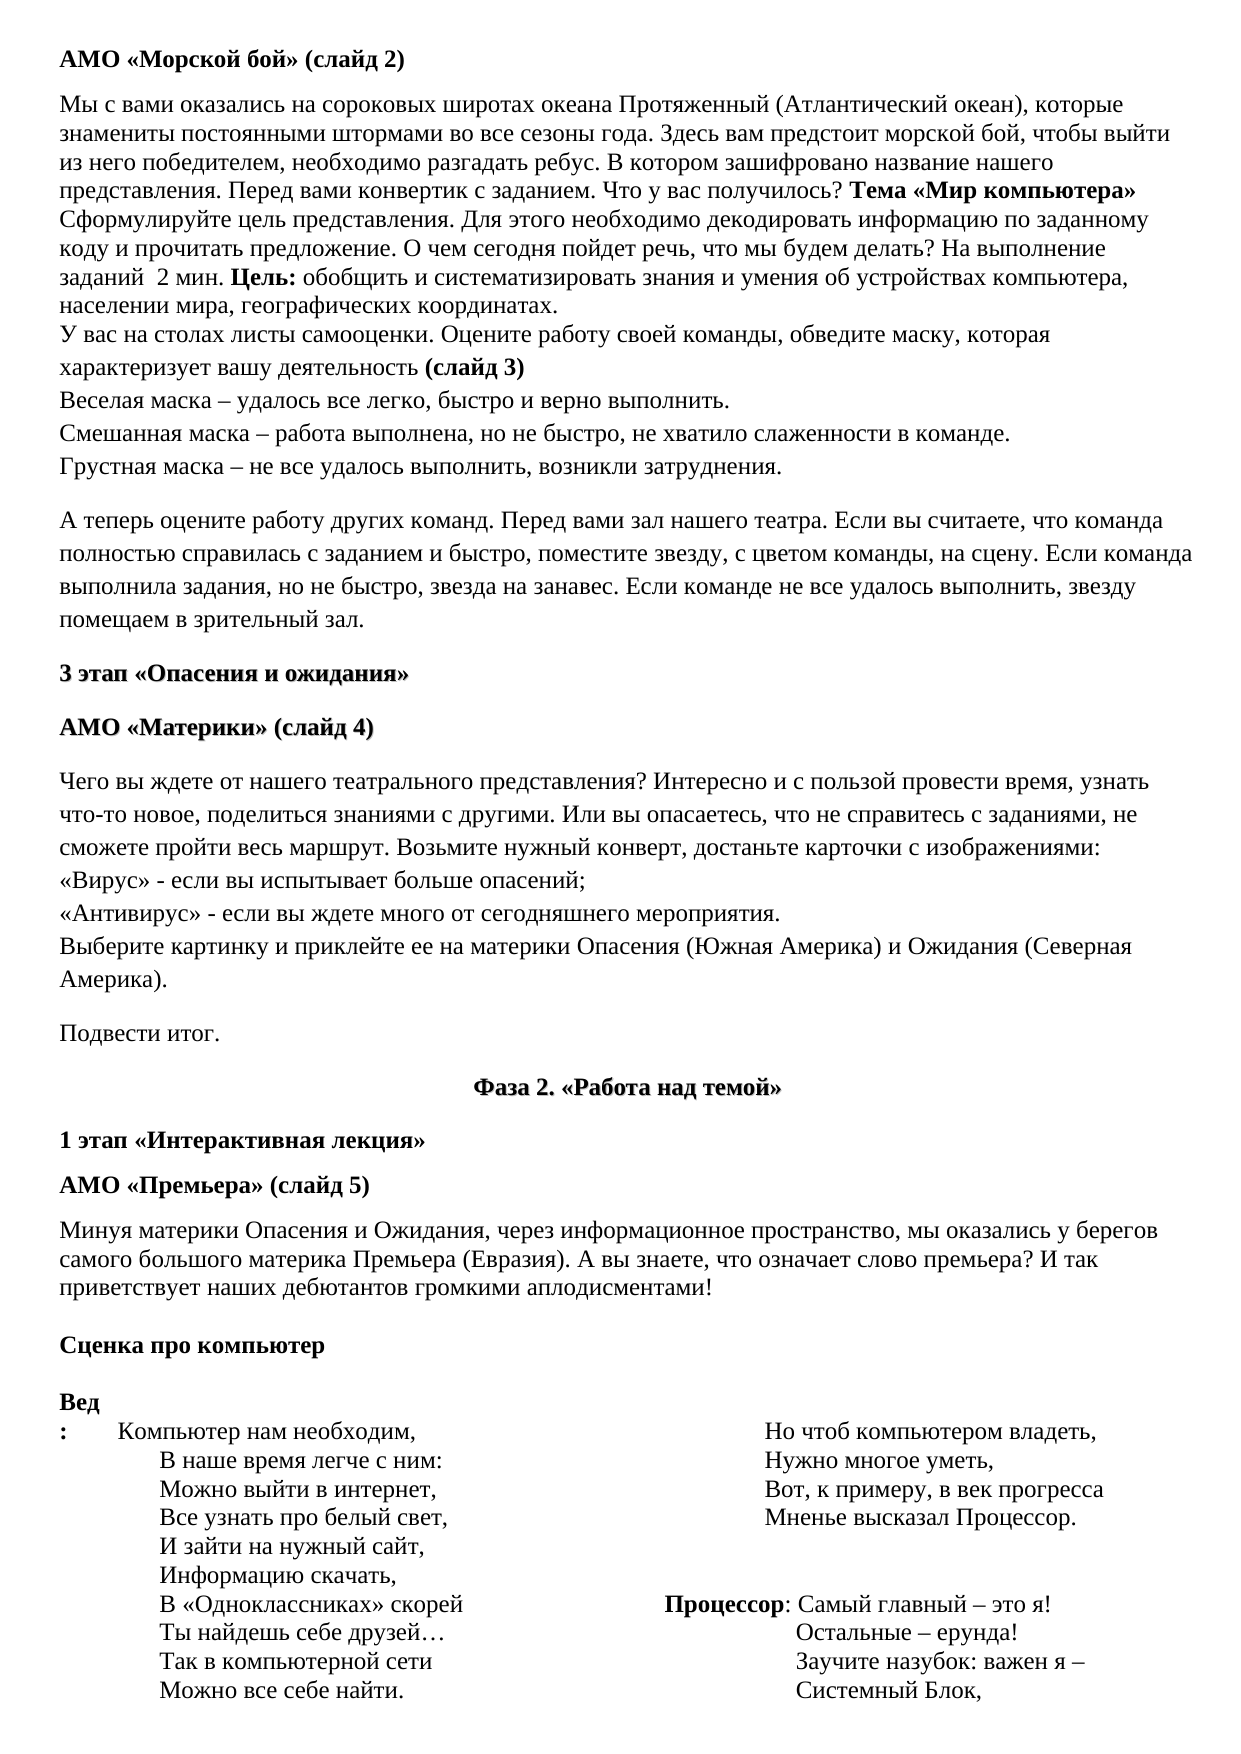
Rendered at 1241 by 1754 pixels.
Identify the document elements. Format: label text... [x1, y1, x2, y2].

text Информацию скачать, [59, 1560, 591, 1589]
text Остальные – ерунда! [664, 1617, 1196, 1646]
text АМО «Морской бой» (слайд 2) [59, 44, 1196, 73]
text Можно выйти в интернет, [59, 1474, 591, 1502]
text 1 этап «Интерактивная лекция» [59, 1125, 1196, 1154]
text Системный Блок, [664, 1675, 1196, 1704]
text АМО «Премьера» (слайд 5) [59, 1170, 1196, 1199]
text Минуя материки Опасения и Ожидания, через информационное пространство, мы оказались у берегов самого большого материка Премьера (Евразия). А вы знаете, что означает слово премьера? И так приветствует наших дебютантов громкими аплодисментами! [59, 1215, 1196, 1301]
text Можно все себе найти. [59, 1675, 591, 1704]
text Ты найдешь себе друзей… [59, 1617, 591, 1646]
text Подвести итог. [59, 1018, 1196, 1046]
text Заучите назубок: важен я – [664, 1646, 1196, 1675]
text Процессор: Самый главный – это я! [664, 1589, 1196, 1617]
text Но чтоб компьютером владеть, [664, 1416, 1196, 1445]
text Нужно многое уметь, [664, 1445, 1196, 1474]
text Так в компьютерной сети [59, 1646, 591, 1675]
text Сценка про компьютер [59, 1330, 1196, 1359]
text И зайти на нужный сайт, [59, 1531, 591, 1560]
text Мненье высказал Процессор. [664, 1502, 1196, 1531]
text Фаза 2. «Работа над темой» [59, 1072, 1196, 1100]
text В наше время легче с ним: [59, 1445, 591, 1474]
text У вас на столах листы самооценки. Оцените работу своей команды, обведите маску, которая характеризует вашу деятельность (слайд 3) Веселая маска – удалось все легко, быстро и верно выполнить. Смешанная маска – работа выполнена, но не быстро, не хватило слаженности в команде. Грустная маска – не все удалось выполнить, возникли затруднения. [59, 319, 1196, 480]
text Вот, к примеру, в век прогресса [664, 1474, 1196, 1502]
text Чего вы ждете от нашего театрального представления? Интересно и с пользой провести время, узнать что-то новое, поделиться знаниями с другими. Или вы опасаетесь, что не справитесь с заданиями, не сможете пройти весь маршрут. Возьмите нужный конверт, достаньте карточки с изображениями: «Вирус» - если вы испытывает больше опасений; «Антивирус» - если вы ждете много от сегодняшнего мероприятия. Выберите картинку и приклейте ее на материки Опасения (Южная Америка) и Ожидания (Северная Америка). [59, 766, 1196, 993]
text А теперь оцените работу других команд. Перед вами зал нашего театра. Если вы считаете, что команда полностью справилась с заданием и быстро, поместите звезду, с цветом команды, на сцену. Если команда выполнила задания, но не быстро, звезда на занавес. Если команде не все удалось выполнить, звезду помещаем в зрительный зал. [59, 505, 1196, 633]
text 3 этап «Опасения и ожидания» [59, 658, 1196, 687]
text Мы с вами оказались на сороковых широтах океана Протяженный (Атлантический океан), которые знамениты постоянными штормами во все сезоны года. Здесь вам предстоит морской бой, чтобы выйти из него победителем, необходимо разгадать ребус. В котором зашифровано название нашего представления. Перед вами конвертик с заданием. Что у вас получилось? Тема «Мир компьютера» Сформулируйте цель представления. Для этого необходимо декодировать информацию по заданному коду и прочитать предложение. О чем сегодня пойдет речь, что мы будем делать? На выполнение заданий 2 мин. Цель: обобщить и систематизировать знания и умения об устройствах компьютера, населении мира, географических координатах. [59, 89, 1196, 319]
text В «Одноклассниках» скорей [59, 1589, 591, 1617]
text Вед [59, 1387, 1196, 1416]
text : Компьютер нам необходим, [59, 1416, 591, 1445]
text АМО «Материки» (слайд 4) [59, 712, 1196, 741]
text Все узнать про белый свет, [59, 1502, 591, 1531]
